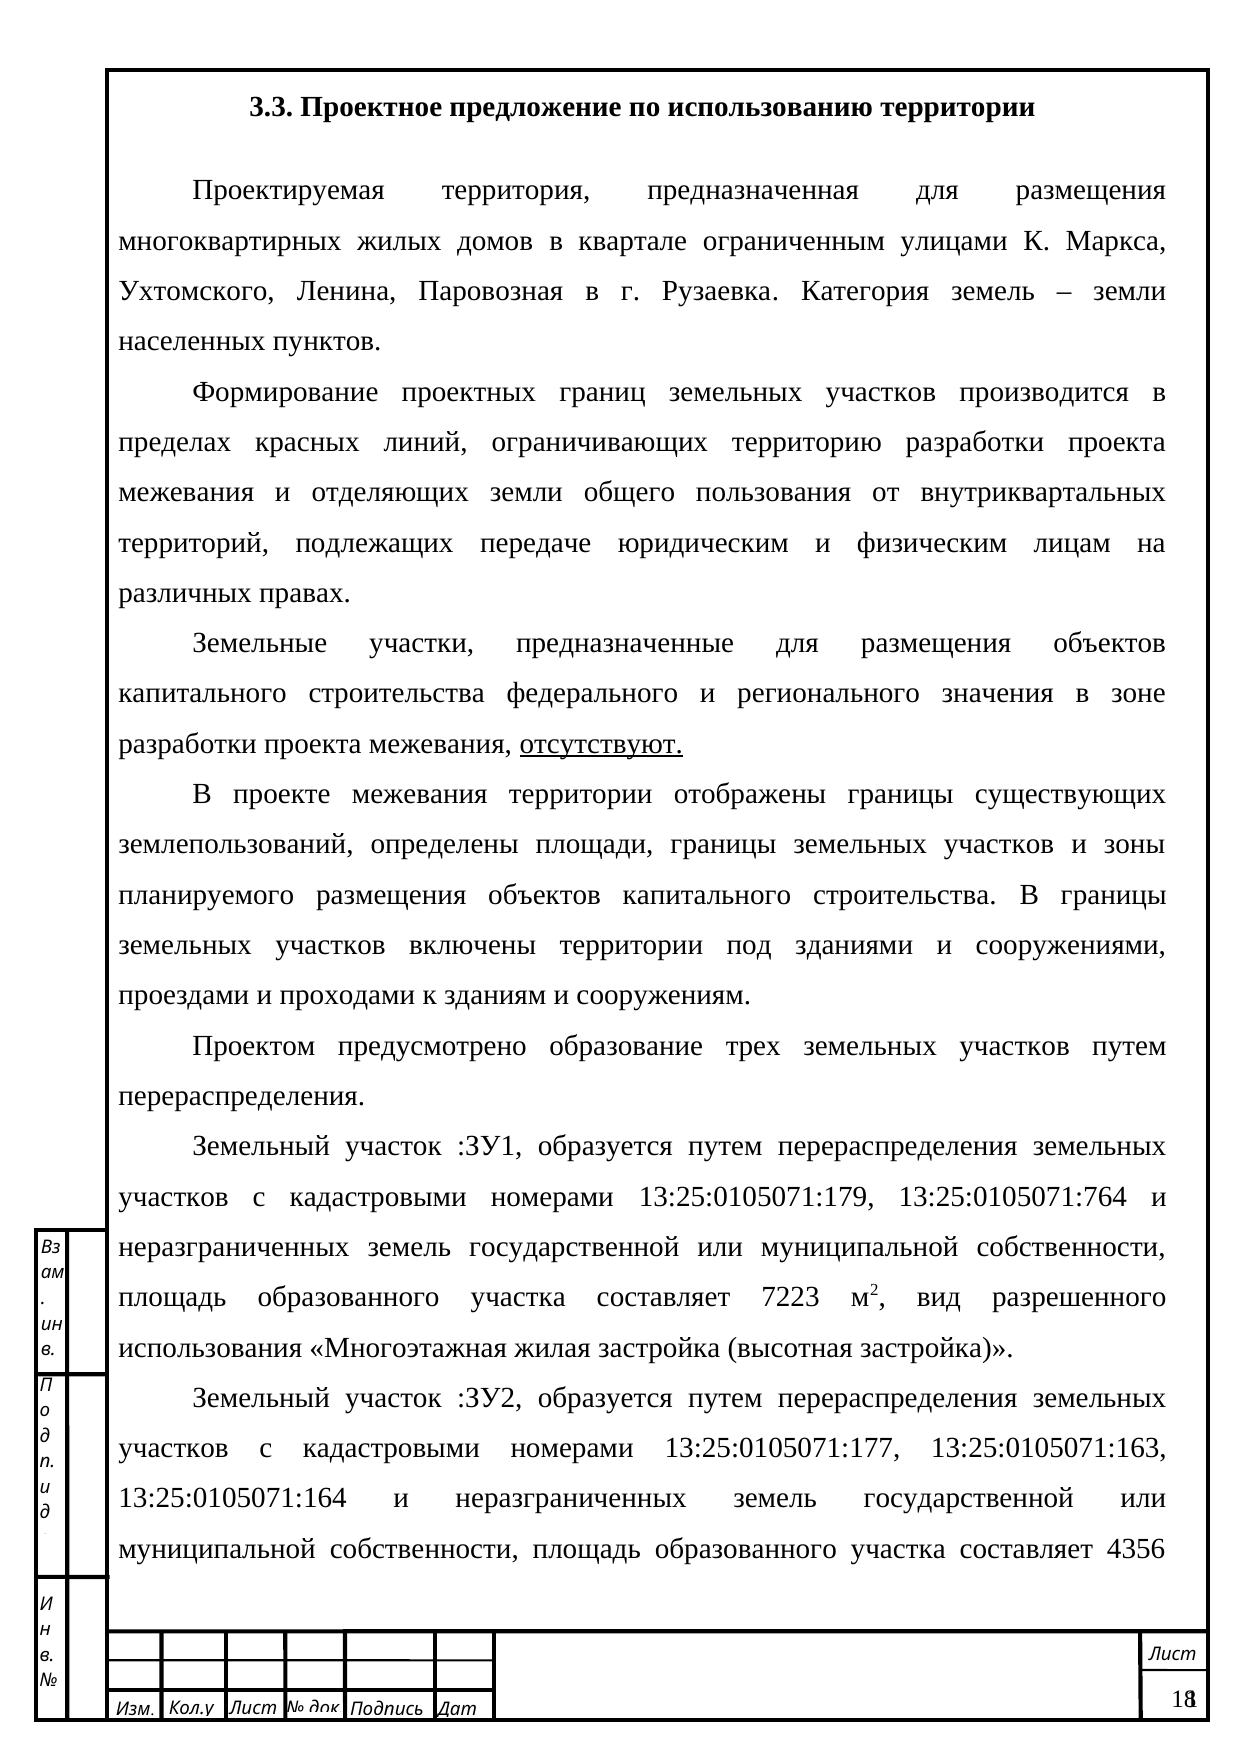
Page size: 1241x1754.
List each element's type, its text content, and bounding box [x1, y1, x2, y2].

text Земельные участки, предназначенные для размещения объектов капитального строительства федерального и регионального значения в зоне разработки проекта межевания, отсутствуют. [118, 625, 1167, 759]
text Проектируемая территория, предназначенная для размещения многоквартирных жилых домов в квартале ограниченным улицами К. Маркса, Ухтомского, Ленина, Паровозная в г. Рузаевка. Категория земель – земли населенных пунктов. [118, 172, 1167, 357]
text Земельный участок :ЗУ1, образуется путем перераспределения земельных участков с кадастровыми номерами 13:25:0105071:179, 13:25:0105071:764 и неразграниченных земель государственной или муниципальной собственности, площадь образованного участка составляет 7223 м2, вид разрешенного использования «Многоэтажная жилая застройка (высотная застройка)». [118, 1128, 1167, 1363]
text 3.3. Проектное предложение по использованию территории [118, 89, 1167, 122]
text Формирование проектных границ земельных участков производится в пределах красных линий, ограничивающих территорию разработки проекта межевания и отделяющих земли общего пользования от внутриквартальных территорий, подлежащих передаче юридическим и физическим лицам на различных правах. [118, 374, 1167, 608]
text Проектом предусмотрено образование трех земельных участков путем перераспределения. [118, 1028, 1167, 1112]
text В проекте межевания территории отображены границы существующих землепользований, определены площади, границы земельных участков и зоны планируемого размещения объектов капитального строительства. В границы земельных участков включены территории под зданиями и сооружениями, проездами и проходами к зданиям и сооружениям. [118, 776, 1167, 1011]
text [118, 1380, 1167, 1564]
